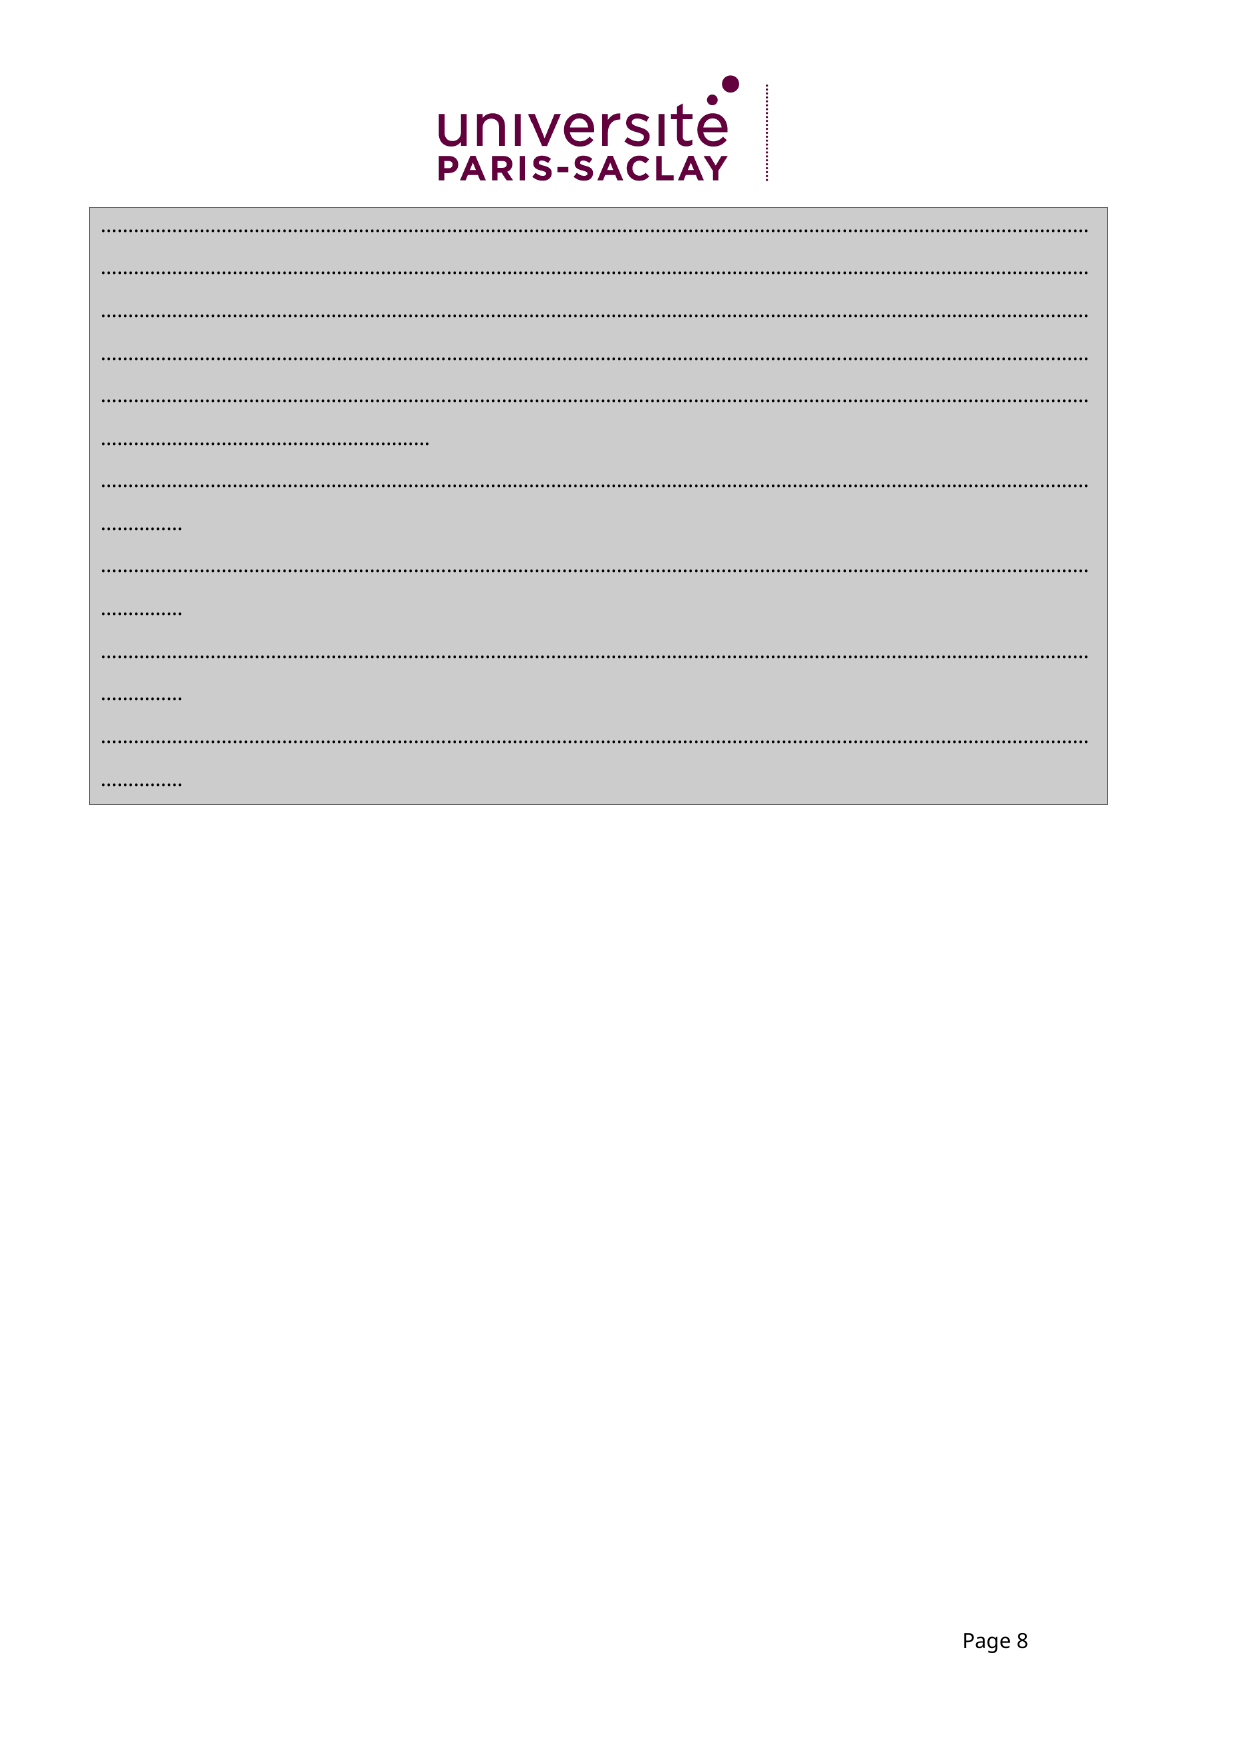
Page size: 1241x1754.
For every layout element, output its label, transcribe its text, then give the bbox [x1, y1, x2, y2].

picture [412, 47, 769, 207]
